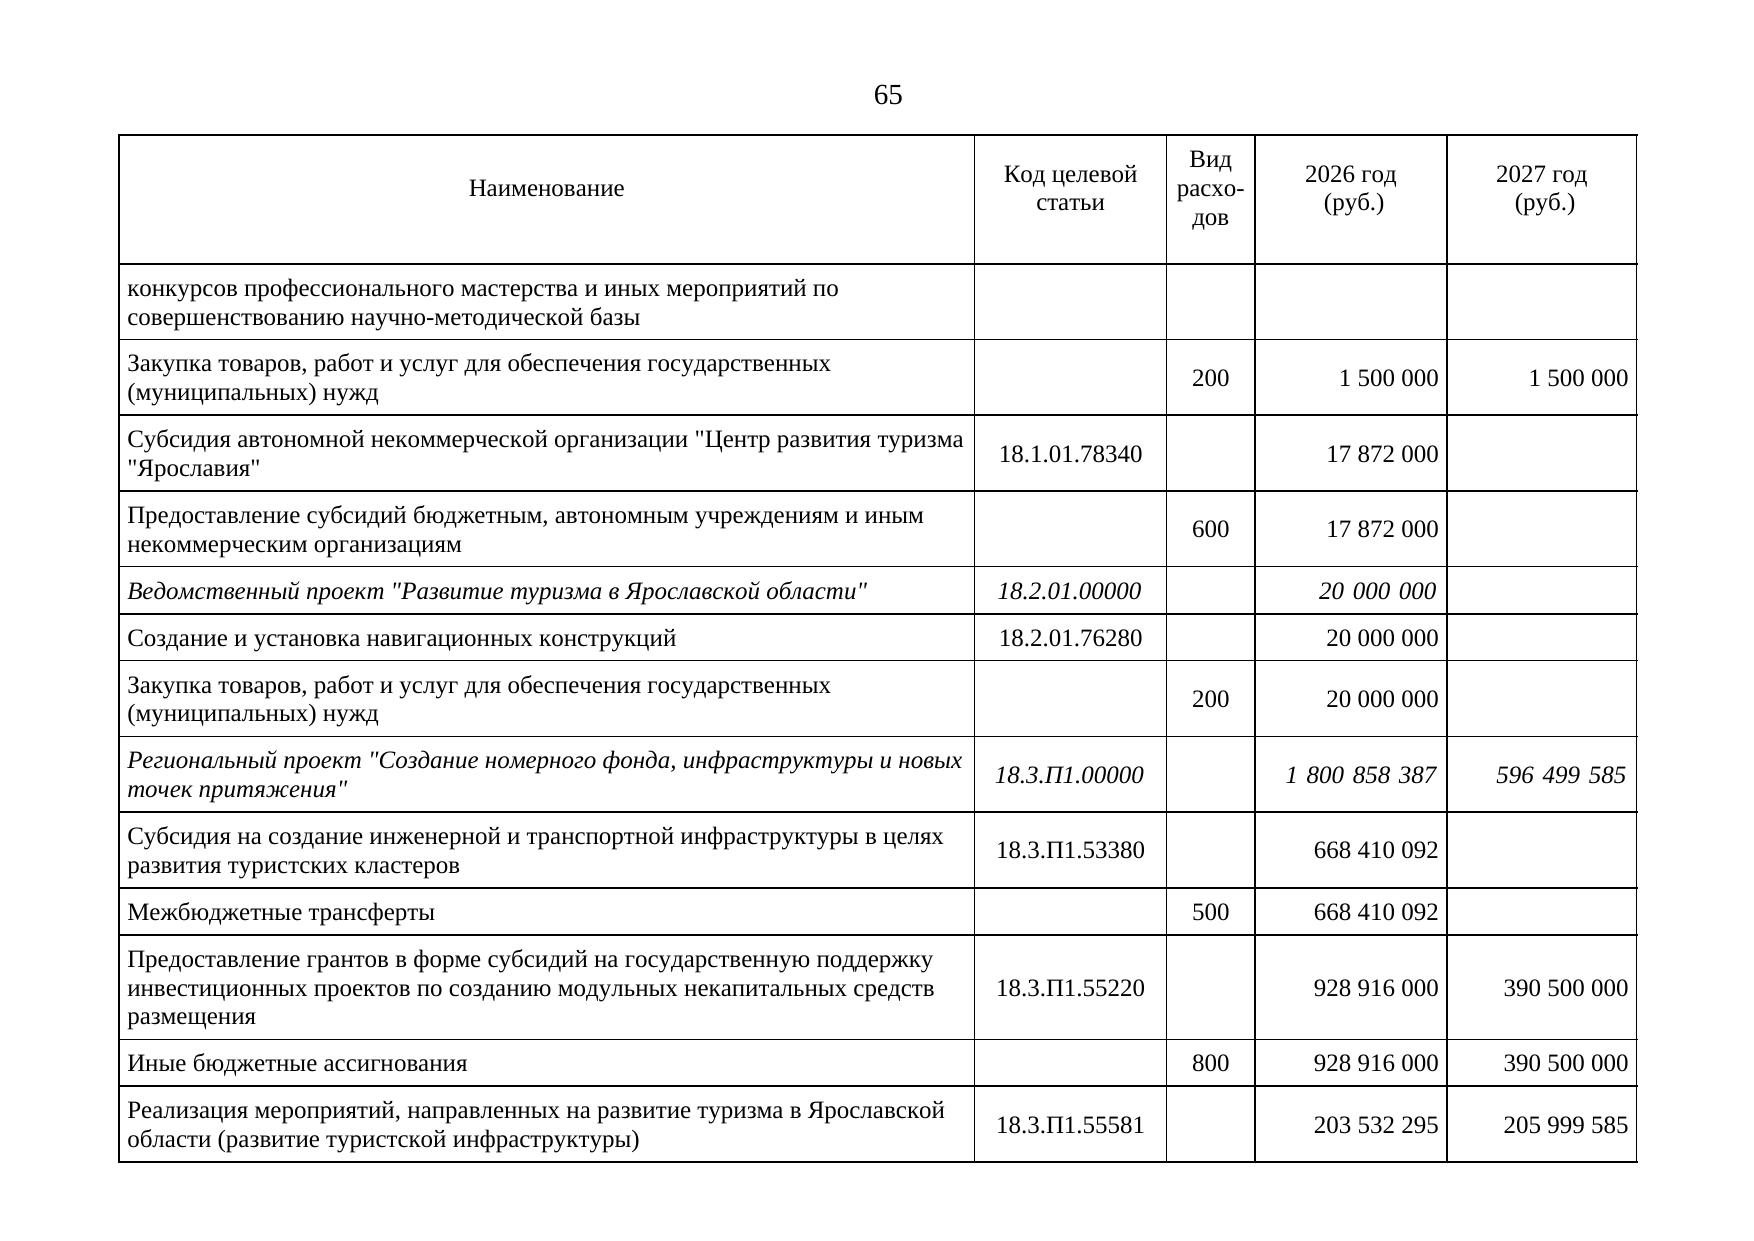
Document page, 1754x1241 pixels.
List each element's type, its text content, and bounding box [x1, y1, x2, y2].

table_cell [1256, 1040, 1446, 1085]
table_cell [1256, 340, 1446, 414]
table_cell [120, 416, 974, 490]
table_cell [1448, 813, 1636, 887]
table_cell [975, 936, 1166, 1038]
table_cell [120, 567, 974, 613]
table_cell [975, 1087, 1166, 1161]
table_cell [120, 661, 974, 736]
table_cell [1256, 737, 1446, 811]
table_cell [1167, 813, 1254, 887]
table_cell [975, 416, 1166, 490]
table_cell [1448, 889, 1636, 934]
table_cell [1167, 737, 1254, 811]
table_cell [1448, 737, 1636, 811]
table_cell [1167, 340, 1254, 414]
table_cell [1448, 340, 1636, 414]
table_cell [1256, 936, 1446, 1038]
table_header Вид расхо- дов [1167, 136, 1254, 263]
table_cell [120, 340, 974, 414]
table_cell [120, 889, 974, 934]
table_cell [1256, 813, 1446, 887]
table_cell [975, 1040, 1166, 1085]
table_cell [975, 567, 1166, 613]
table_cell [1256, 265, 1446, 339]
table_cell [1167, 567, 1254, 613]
table_header 2027 год (руб.) [1448, 136, 1636, 263]
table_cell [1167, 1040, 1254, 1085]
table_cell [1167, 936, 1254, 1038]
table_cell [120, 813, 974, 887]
table_header Код целевой статьи [975, 136, 1166, 263]
table_header Наименование [120, 136, 974, 263]
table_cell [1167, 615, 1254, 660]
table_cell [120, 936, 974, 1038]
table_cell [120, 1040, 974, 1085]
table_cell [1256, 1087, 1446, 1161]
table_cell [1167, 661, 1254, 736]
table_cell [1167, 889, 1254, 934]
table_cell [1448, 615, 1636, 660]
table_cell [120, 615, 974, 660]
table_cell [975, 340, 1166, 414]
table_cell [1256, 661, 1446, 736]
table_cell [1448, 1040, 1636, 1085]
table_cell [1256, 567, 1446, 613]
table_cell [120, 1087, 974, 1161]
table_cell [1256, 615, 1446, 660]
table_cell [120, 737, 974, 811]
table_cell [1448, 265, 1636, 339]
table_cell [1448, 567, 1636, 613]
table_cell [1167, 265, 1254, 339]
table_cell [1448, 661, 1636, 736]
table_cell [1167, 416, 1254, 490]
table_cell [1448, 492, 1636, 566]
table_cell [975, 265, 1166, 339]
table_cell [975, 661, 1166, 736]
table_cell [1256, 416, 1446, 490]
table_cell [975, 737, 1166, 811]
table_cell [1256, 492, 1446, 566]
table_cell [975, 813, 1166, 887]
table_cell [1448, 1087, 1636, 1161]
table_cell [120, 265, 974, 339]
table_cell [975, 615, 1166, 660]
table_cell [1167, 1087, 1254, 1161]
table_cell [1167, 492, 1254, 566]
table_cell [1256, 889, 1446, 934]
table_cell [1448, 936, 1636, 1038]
table_header 2026 год (руб.) [1256, 136, 1446, 263]
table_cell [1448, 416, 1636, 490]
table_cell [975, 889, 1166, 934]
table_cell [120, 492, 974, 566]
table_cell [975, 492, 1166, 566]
